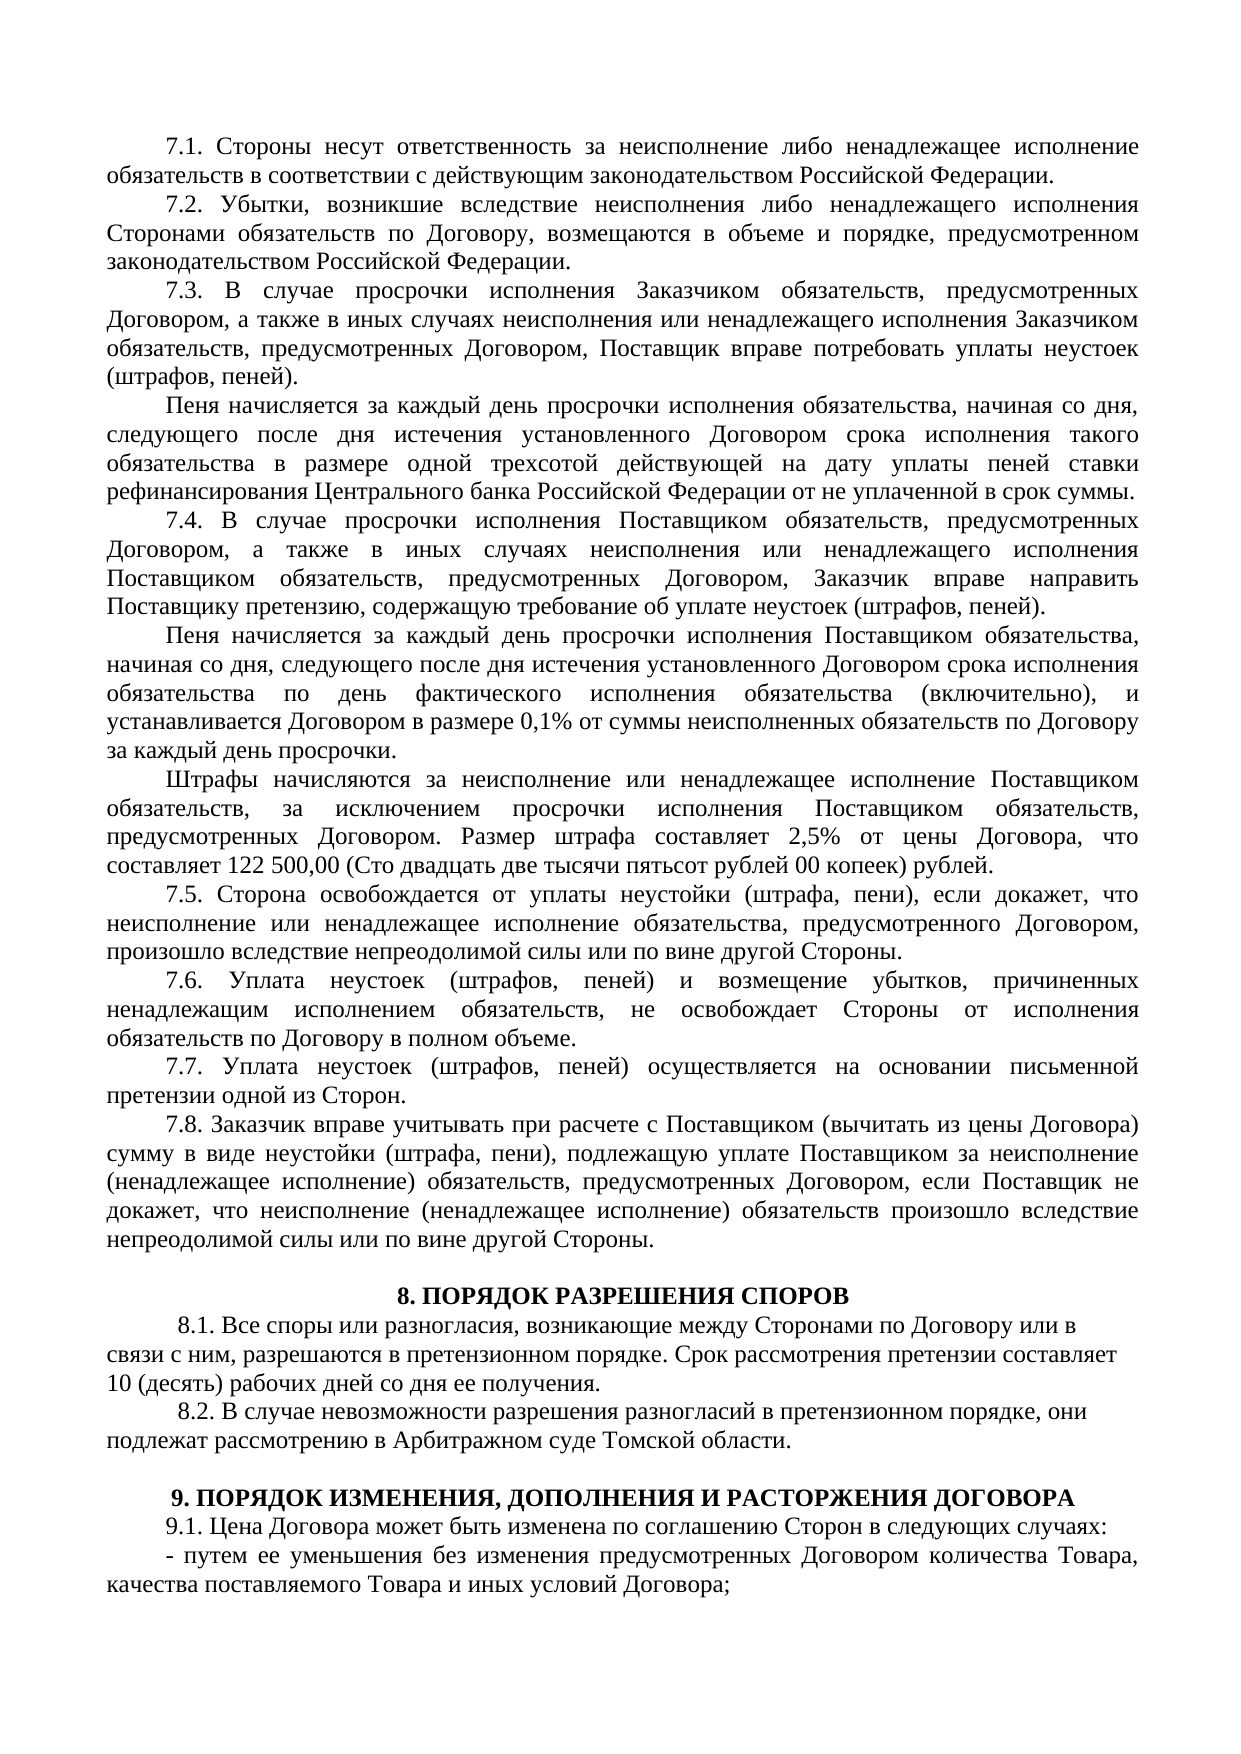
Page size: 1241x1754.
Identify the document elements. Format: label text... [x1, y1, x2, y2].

text 8. ПОРЯДОК РАЗРЕШЕНИЯ СПОРОВ [50, 1281, 1140, 1310]
text 7.4. В случае просрочки исполнения Поставщиком обязательств, предусмотренных Договором, а также в иных случаях неисполнения или ненадлежащего исполнения Поставщиком обязательств, предусмотренных Договором, Заказчик вправе направить Поставщику претензию, содержащую требование об уплате неустоек (штрафов, пеней). [106, 505, 1140, 620]
text 8.2. В случае невозможности разрешения разногласий в претензионном порядке, они подлежат рассмотрению в Арбитражном суде Томской области. [106, 1396, 1140, 1454]
text Штрафы начисляются за неисполнение или ненадлежащее исполнение Поставщиком обязательств, за исключением просрочки исполнения Поставщиком обязательств, предусмотренных Договором. Размер штрафа составляет 2,5% от цены Договора, что составляет 122 500,00 (Сто двадцать две тысячи пятьсот рублей 00 копеек) рублей. [106, 764, 1140, 879]
text - путем ее уменьшения без изменения предусмотренных Договором количества Товара, качества поставляемого Товара и иных условий Договора; [106, 1540, 1140, 1598]
text 7.1. Стороны несут ответственность за неисполнение либо ненадлежащее исполнение обязательств в соответствии с действующим законодательством Российской Федерации. [106, 131, 1140, 189]
text 7.8. Заказчик вправе учитывать при расчете с Поставщиком (вычитать из цены Договора) сумму в виде неустойки (штрафа, пени), подлежащую уплате Поставщиком за неисполнение (ненадлежащее исполнение) обязательств, предусмотренных Договором, если Поставщик не докажет, что неисполнение (ненадлежащее исполнение) обязательств произошло вследствие непреодолимой силы или по вине другой Стороны. [106, 1109, 1140, 1253]
text 9.1. Цена Договора может быть изменена по соглашению Сторон в следующих случаях: [106, 1511, 1140, 1540]
text 7.3. В случае просрочки исполнения Заказчиком обязательств, предусмотренных Договором, а также в иных случаях неисполнения или ненадлежащего исполнения Заказчиком обязательств, предусмотренных Договором, Поставщик вправе потребовать уплаты неустоек (штрафов, пеней). [106, 275, 1140, 390]
text 7.7. Уплата неустоек (штрафов, пеней) осуществляется на основании письменной претензии одной из Сторон. [106, 1051, 1140, 1109]
text 7.5. Сторона освобождается от уплаты неустойки (штрафа, пени), если докажет, что неисполнение или ненадлежащее исполнение обязательства, предусмотренного Договором, произошло вследствие непреодолимой силы или по вине другой Стороны. [106, 879, 1140, 965]
text Пеня начисляется за каждый день просрочки исполнения Поставщиком обязательства, начиная со дня, следующего после дня истечения установленного Договором срока исполнения обязательства по день фактического исполнения обязательства (включительно), и устанавливается Договором в размере 0,1% от суммы неисполненных обязательств по Договору за каждый день просрочки. [106, 620, 1140, 764]
text 9. ПОРЯДОК ИЗМЕНЕНИЯ, ДОПОЛНЕНИЯ И РАСТОРЖЕНИЯ ДОГОВОРА [50, 1483, 1140, 1511]
text 8.1. Все споры или разногласия, возникающие между Сторонами по Договору или в связи с ним, разрешаются в претензионном порядке. Срок рассмотрения претензии составляет 10 (десять) рабочих дней со дня ее получения. [106, 1310, 1140, 1396]
text Пеня начисляется за каждый день просрочки исполнения обязательства, начиная со дня, следующего после дня истечения установленного Договором срока исполнения такого обязательства в размере одной трехсотой действующей на дату уплаты пеней ставки рефинансирования Центрального банка Российской Федерации от не уплаченной в срок суммы. [106, 390, 1140, 505]
text 7.2. Убытки, возникшие вследствие неисполнения либо ненадлежащего исполнения Сторонами обязательств по Договору, возмещаются в объеме и порядке, предусмотренном законодательством Российской Федерации. [106, 189, 1140, 275]
text 7.6. Уплата неустоек (штрафов, пеней) и возмещение убытков, причиненных ненадлежащим исполнением обязательств, не освобождает Стороны от исполнения обязательств по Договору в полном объеме. [106, 965, 1140, 1051]
